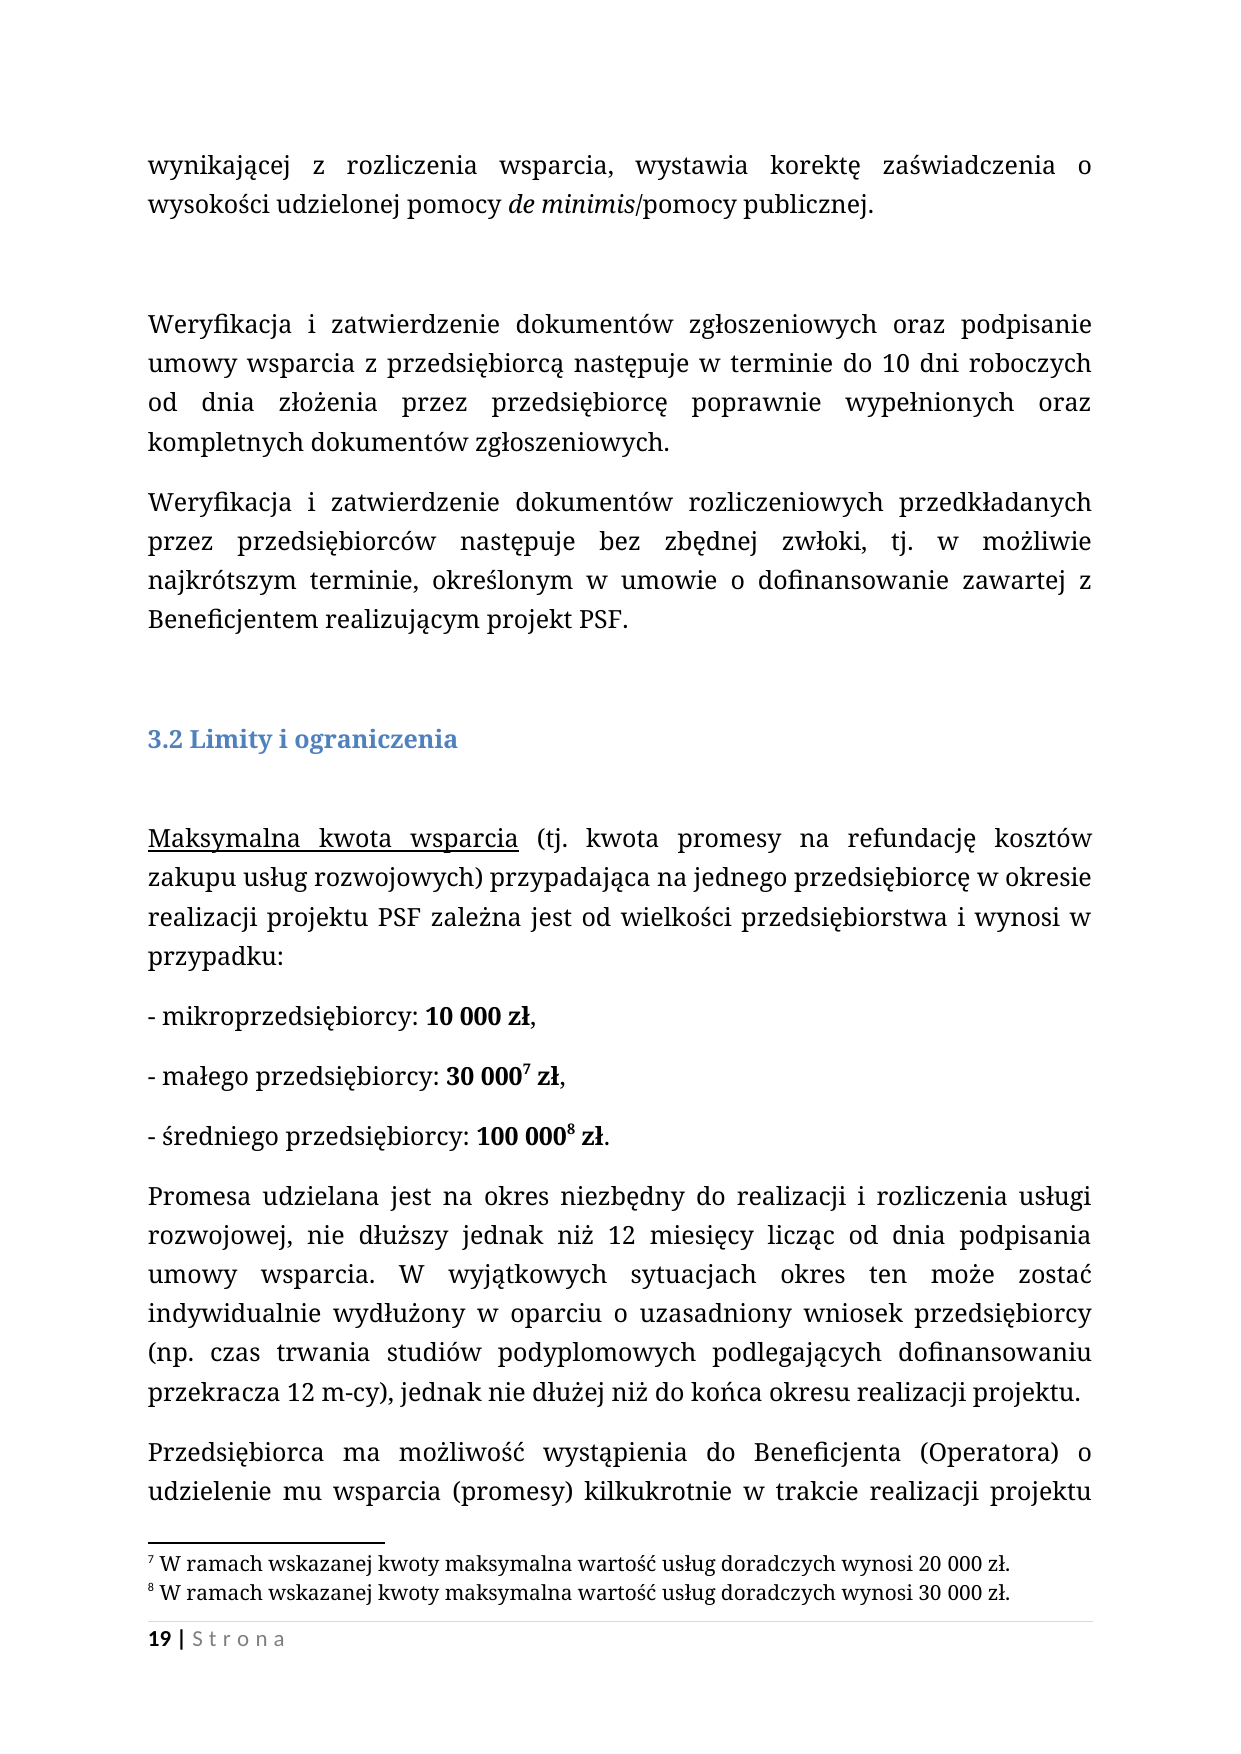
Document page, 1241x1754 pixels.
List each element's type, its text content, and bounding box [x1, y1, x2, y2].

text - mikroprzedsiębiorcy: 10 000 zł, [148, 998, 1093, 1032]
text - średniego przedsiębiorcy: 100 000 zł. [148, 1118, 1093, 1152]
text Weryfikacja i zatwierdzenie dokumentów zgłoszeniowych oraz podpisanie umowy wsparcia z przedsiębiorcą następuje w terminie do 10 dni roboczych od dnia złożenia przez przedsiębiorcę poprawnie wypełnionych oraz kompletnych dokumentów zgłoszeniowych. [148, 307, 1093, 458]
subtitle 3.2 Limity i ograniczenia [148, 722, 1093, 756]
text Maksymalna kwota wsparcia (tj. kwota promesy na refundację kosztów zakupu usług rozwojowych) przypadająca na jednego przedsiębiorcę w okresie realizacji projektu PSF zależna jest od wielkości przedsiębiorstwa i wynosi w przypadku: [148, 821, 1093, 972]
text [148, 1434, 1093, 1507]
text Promesa udzielana jest na okres niezbędny do realizacji i rozliczenia usługi rozwojowej, nie dłuższy jednak niż 12 miesięcy licząc od dnia podpisania umowy wsparcia. W wyjątkowych sytuacjach okres ten może zostać indywidualnie wydłużony w oparciu o uzasadniony wniosek przedsiębiorcy (np. czas trwania studiów podyplomowych podlegających dofinansowaniu przekracza 12 m-cy), jednak nie dłużej niż do końca okresu realizacji projektu. [148, 1178, 1093, 1408]
text - małego przedsiębiorcy: 30 000 zł, [148, 1058, 1093, 1092]
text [148, 148, 1093, 221]
text Weryfikacja i zatwierdzenie dokumentów rozliczeniowych przedkładanych przez przedsiębiorców następuje bez zbędnej zwłoki, tj. w możliwie najkrótszym terminie, określonym w umowie o dofinansowanie zawartej z Beneficjentem realizującym projekt PSF. [148, 484, 1093, 636]
